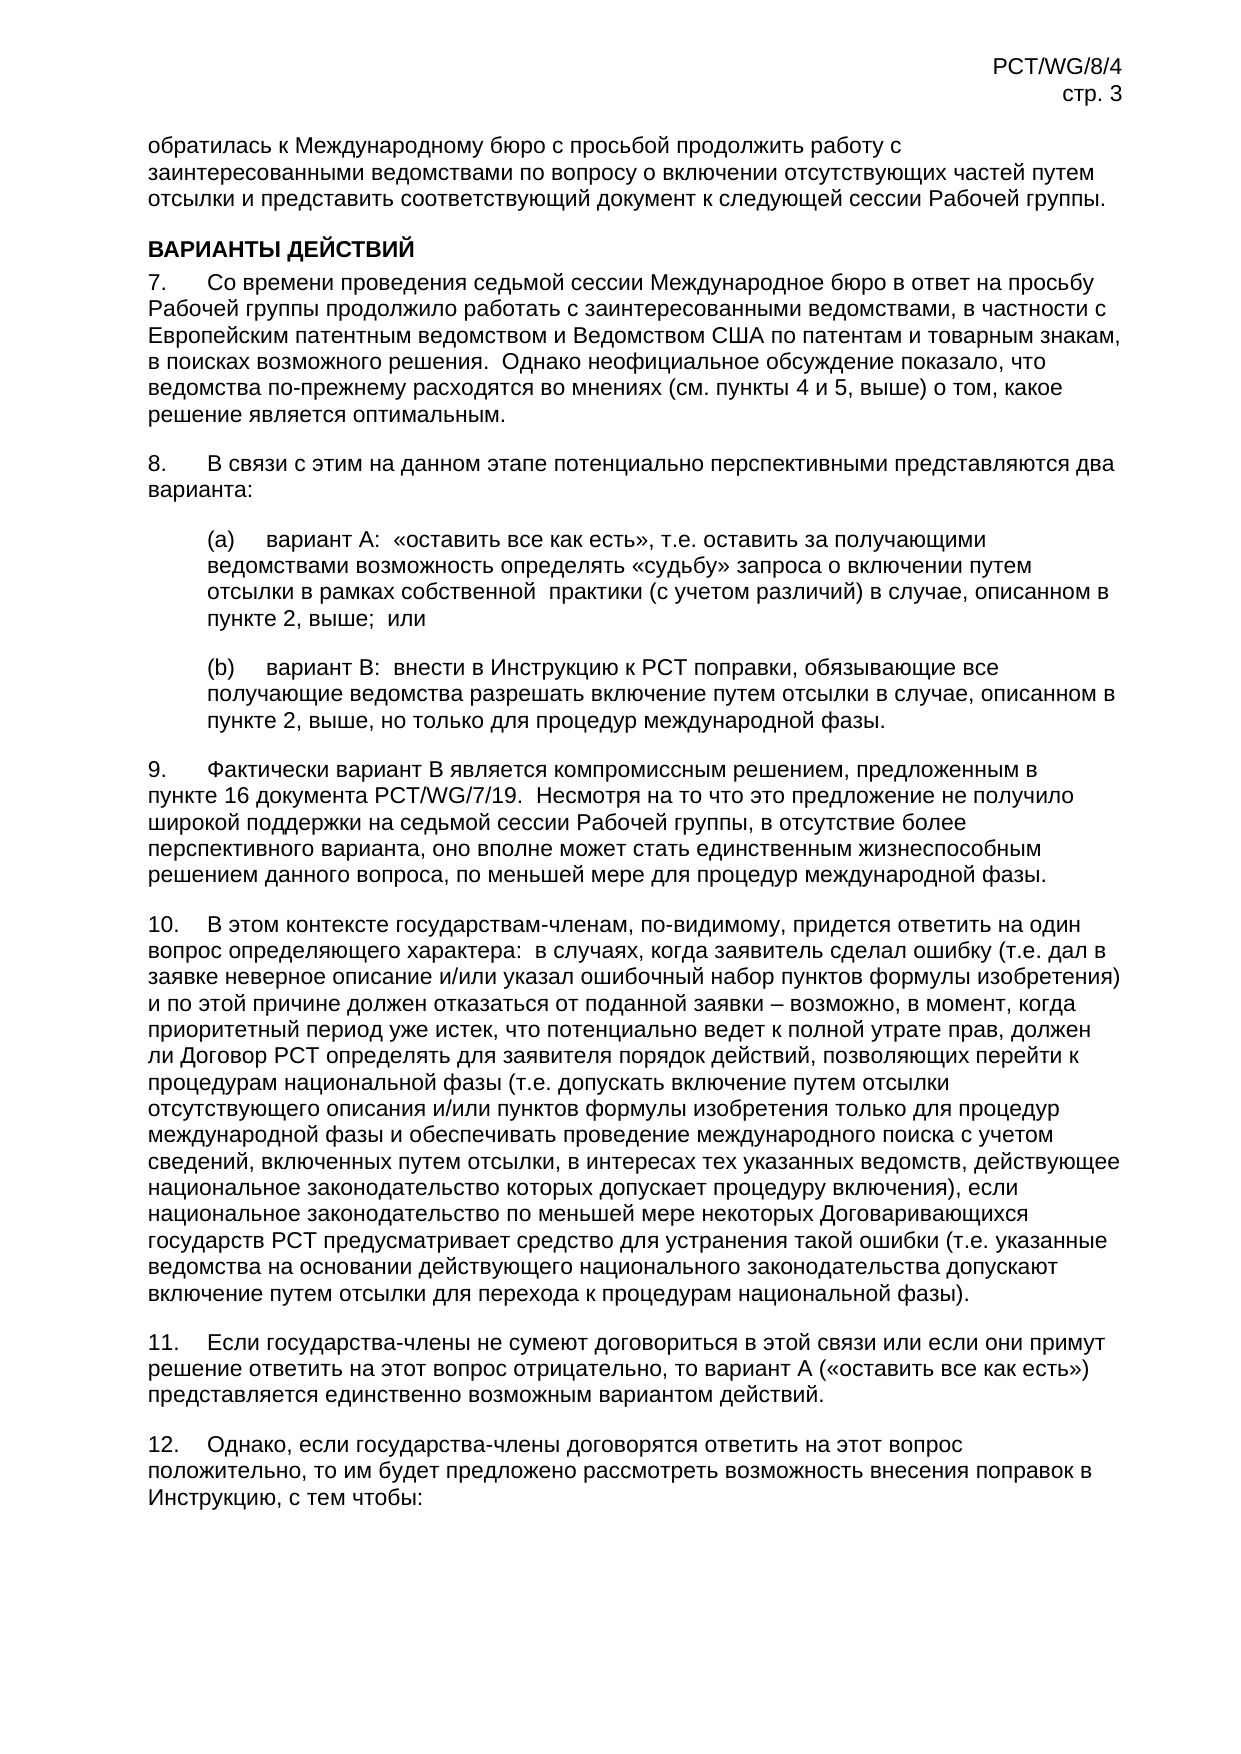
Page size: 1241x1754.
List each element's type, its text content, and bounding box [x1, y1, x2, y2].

text Если государства-члены не сумеют договориться в этой связи или если они примут решение ответить на этот вопрос отрицательно, то вариант A («оставить все как есть») представляется единственно возможным вариантом действий. [148, 1329, 1122, 1408]
list вариант A: «оставить все как есть», т.е. оставить за получающими ведомствами возможность определять «судьбу» запроса о включении путем отсылки в рамках собственной практики (с учетом различий) в случае, описанном в пункте 2, выше; или [207, 526, 1122, 631]
list вариант B: внести в Инструкцию к PCT поправки, обязывающие все получающие ведомства разрешать включение путем отсылки в случае, описанном в пункте 2, выше, но только для процедур международной фазы. [207, 654, 1122, 733]
text В этом контексте государствам-членам, по-видимому, придется ответить на один вопрос определяющего характера: в случаях, когда заявитель сделал ошибку (т.е. дал в заявке неверное описание и/или указал ошибочный набор пунктов формулы изобретения) и по этой причине должен отказаться от поданной заявки – возможно, в момент, когда приоритетный период уже истек, что потенциально ведет к полной утрате прав, должен ли Договор РСТ определять для заявителя порядок действий, позволяющих перейти к процедурам национальной фазы (т.е. допускать включение путем отсылки отсутствующего описания и/или пунктов формулы изобретения только для процедур международной фазы и обеспечивать проведение международного поиска с учетом сведений, включенных путем отсылки, в интересах тех указанных ведомств, действующее национальное законодательство которых допускает процедуру включения), если национальное законодательство по меньшей мере некоторых Договаривающихся государств РСТ предусматривает средство для устранения такой ошибки (т.е. указанные ведомства на основании действующего национального законодательства допускают включение путем отсылки для перехода к процедурам национальной фазы). [148, 911, 1122, 1306]
text Со времени проведения седьмой сессии Международное бюро в ответ на просьбу Рабочей группы продолжило работать с заинтересованными ведомствами, в частности с Европейским патентным ведомством и Ведомством США по патентам и товарным знакам, в поисках возможного решения. Однако неофициальное обсуждение показало, что ведомства по-прежнему расходятся во мнениях (см. пункты 4 и 5, выше) о том, какое решение является оптимальным. [148, 269, 1122, 427]
text В связи с этим на данном этапе потенциально перспективными представляются два варианта: [148, 450, 1122, 503]
subtitle Варианты действий [148, 236, 1122, 263]
text Однако, если государства-члены договорятся ответить на этот вопрос положительно, то им будет предложено рассмотреть возможность внесения поправок в Инструкцию, с тем чтобы: [148, 1431, 1122, 1510]
text Фактически вариант В является компромиссным решением, предложенным в пункте 16 документа PCT/WG/7/19. Несмотря на то что это предложение не получило широкой поддержки на седьмой сессии Рабочей группы, в отсутствие более перспективного варианта, оно вполне может стать единственным жизнеспособным решением данного вопроса, по меньшей мере для процедур международной фазы. [148, 756, 1122, 888]
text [148, 132, 1122, 211]
